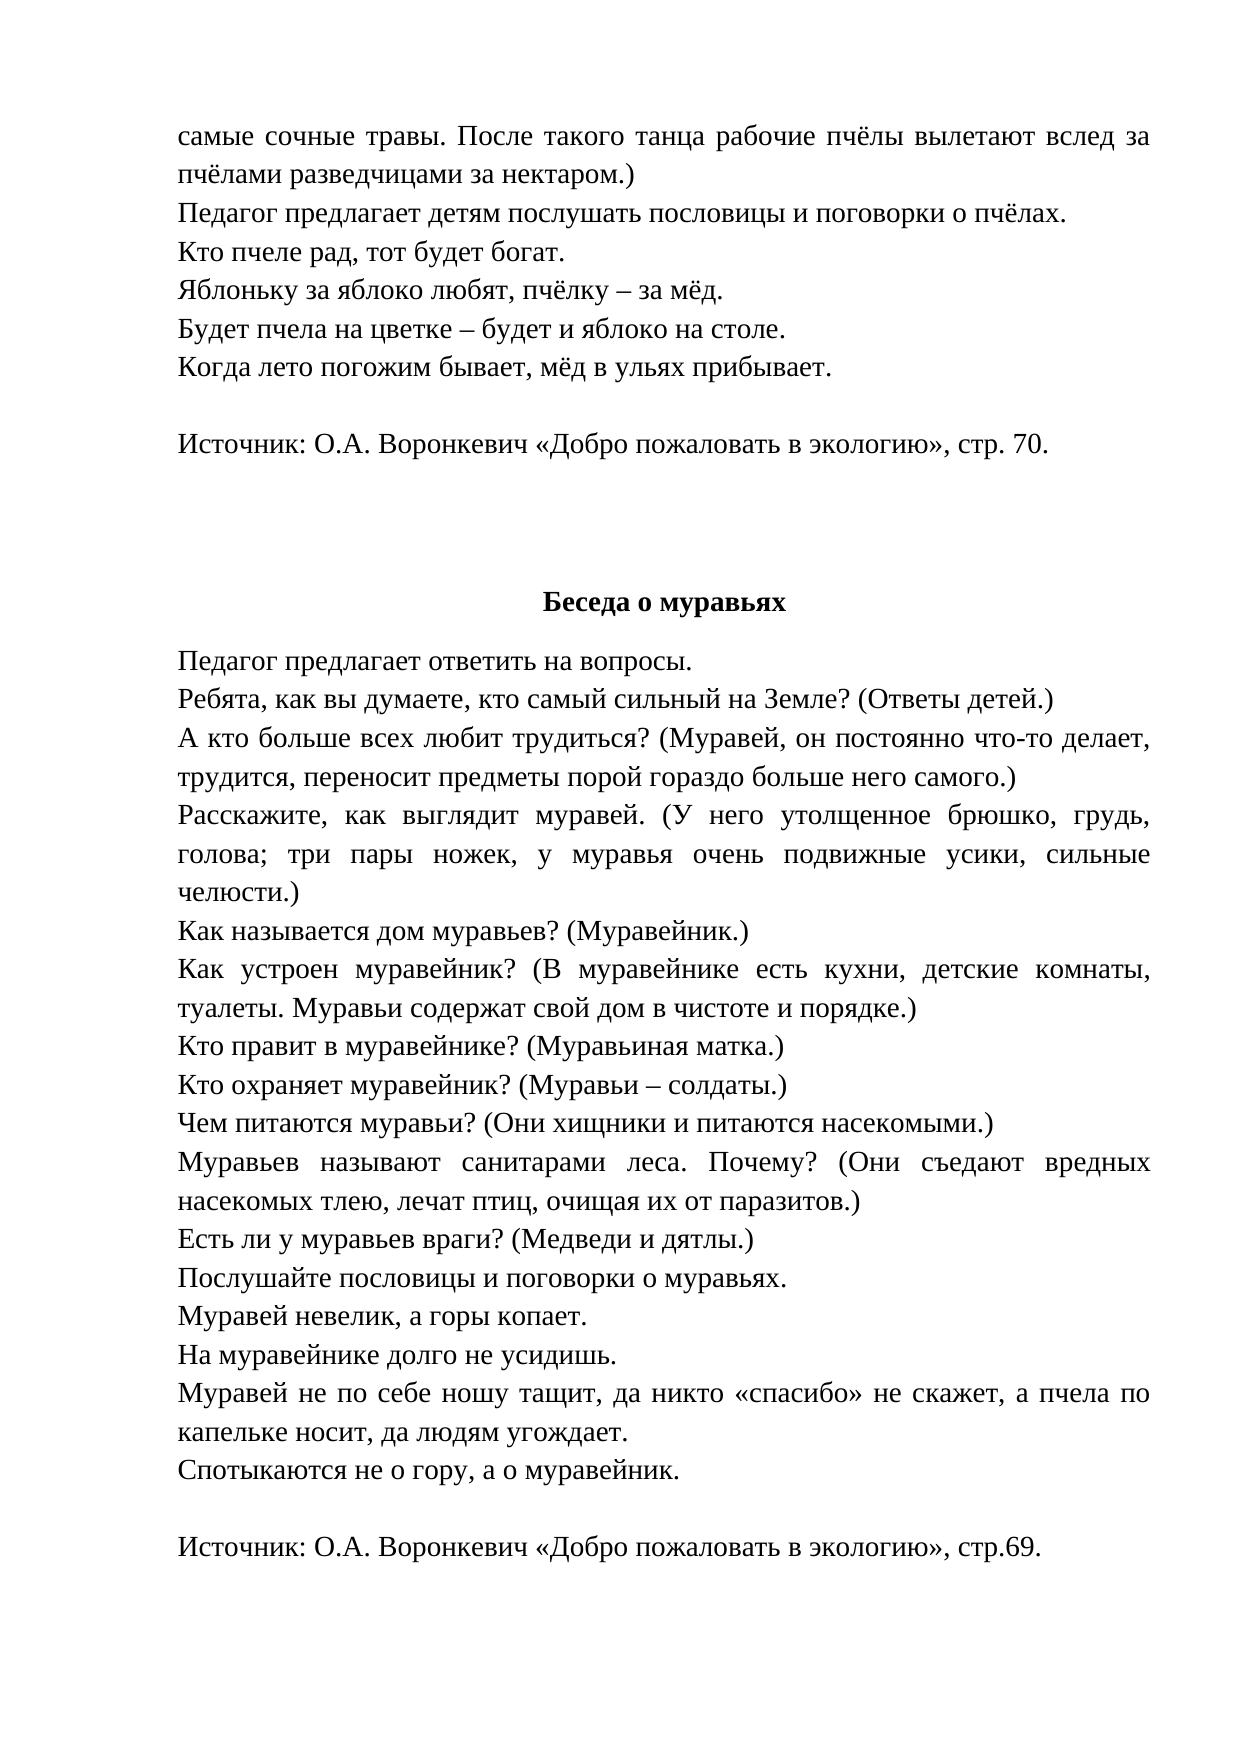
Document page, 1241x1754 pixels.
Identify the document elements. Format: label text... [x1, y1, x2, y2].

text Расскажите, как выглядит муравей. (У него утолщенное брюшко, грудь, голова; три пары ножек, у муравья очень подвижные усики, сильные челюсти.) [177, 797, 1152, 908]
text Педагог предлагает детям послушать пословицы и поговорки о пчёлах. [177, 195, 1152, 229]
text Беседа о муравьях [177, 584, 1152, 617]
text Муравей невелик, а горы копает. [177, 1298, 1152, 1332]
text Будет пчела на цветке – будет и яблоко на столе. [177, 311, 1152, 344]
text Есть ли у муравьев враги? (Медведи и дятлы.) [177, 1221, 1152, 1255]
text А кто больше всех любит трудиться? (Муравей, он постоянно что-то делает, трудится, переносит предметы порой гораздо больше него самого.) [177, 720, 1152, 792]
text Источник: О.А. Воронкевич «Добро пожаловать в экологию», стр.69. [177, 1529, 1152, 1563]
text Педагог предлагает ответить на вопросы. [177, 643, 1152, 677]
text Муравей не по себе ношу тащит, да никто «спасибо» не скажет, а пчела по капельке носит, да людям угождает. [177, 1375, 1152, 1447]
text Спотыкаются не о гору, а о муравейник. [177, 1452, 1152, 1486]
text Как устроен муравейник? (В муравейнике есть кухни, детские комнаты, туалеты. Муравьи содержат свой дом в чистоте и порядке.) [177, 951, 1152, 1023]
text Муравьев называют санитарами леса. Почему? (Они съедают вредных насекомых тлею, лечат птиц, очищая их от паразитов.) [177, 1144, 1152, 1216]
text Послушайте пословицы и поговорки о муравьях. [177, 1260, 1152, 1293]
text Когда лето погожим бывает, мёд в ульях прибывает. [177, 349, 1152, 383]
text Источник: О.А. Воронкевич «Добро пожаловать в экологию», стр. 70. [177, 426, 1152, 460]
text Кто пчеле рад, тот будет богат. [177, 234, 1152, 267]
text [177, 118, 1152, 190]
text Кто охраняет муравейник? (Муравьи – солдаты.) [177, 1067, 1152, 1101]
text Яблоньку за яблоко любят, пчёлку – за мёд. [177, 272, 1152, 306]
text Ребята, как вы думаете, кто самый сильный на Земле? (Ответы детей.) [177, 682, 1152, 715]
text Чем питаются муравьи? (Они хищники и питаются насекомыми.) [177, 1106, 1152, 1139]
text Кто правит в муравейнике? (Муравьиная матка.) [177, 1028, 1152, 1062]
text Как называется дом муравьев? (Муравейник.) [177, 913, 1152, 946]
text На муравейнике долго не усидишь. [177, 1337, 1152, 1370]
